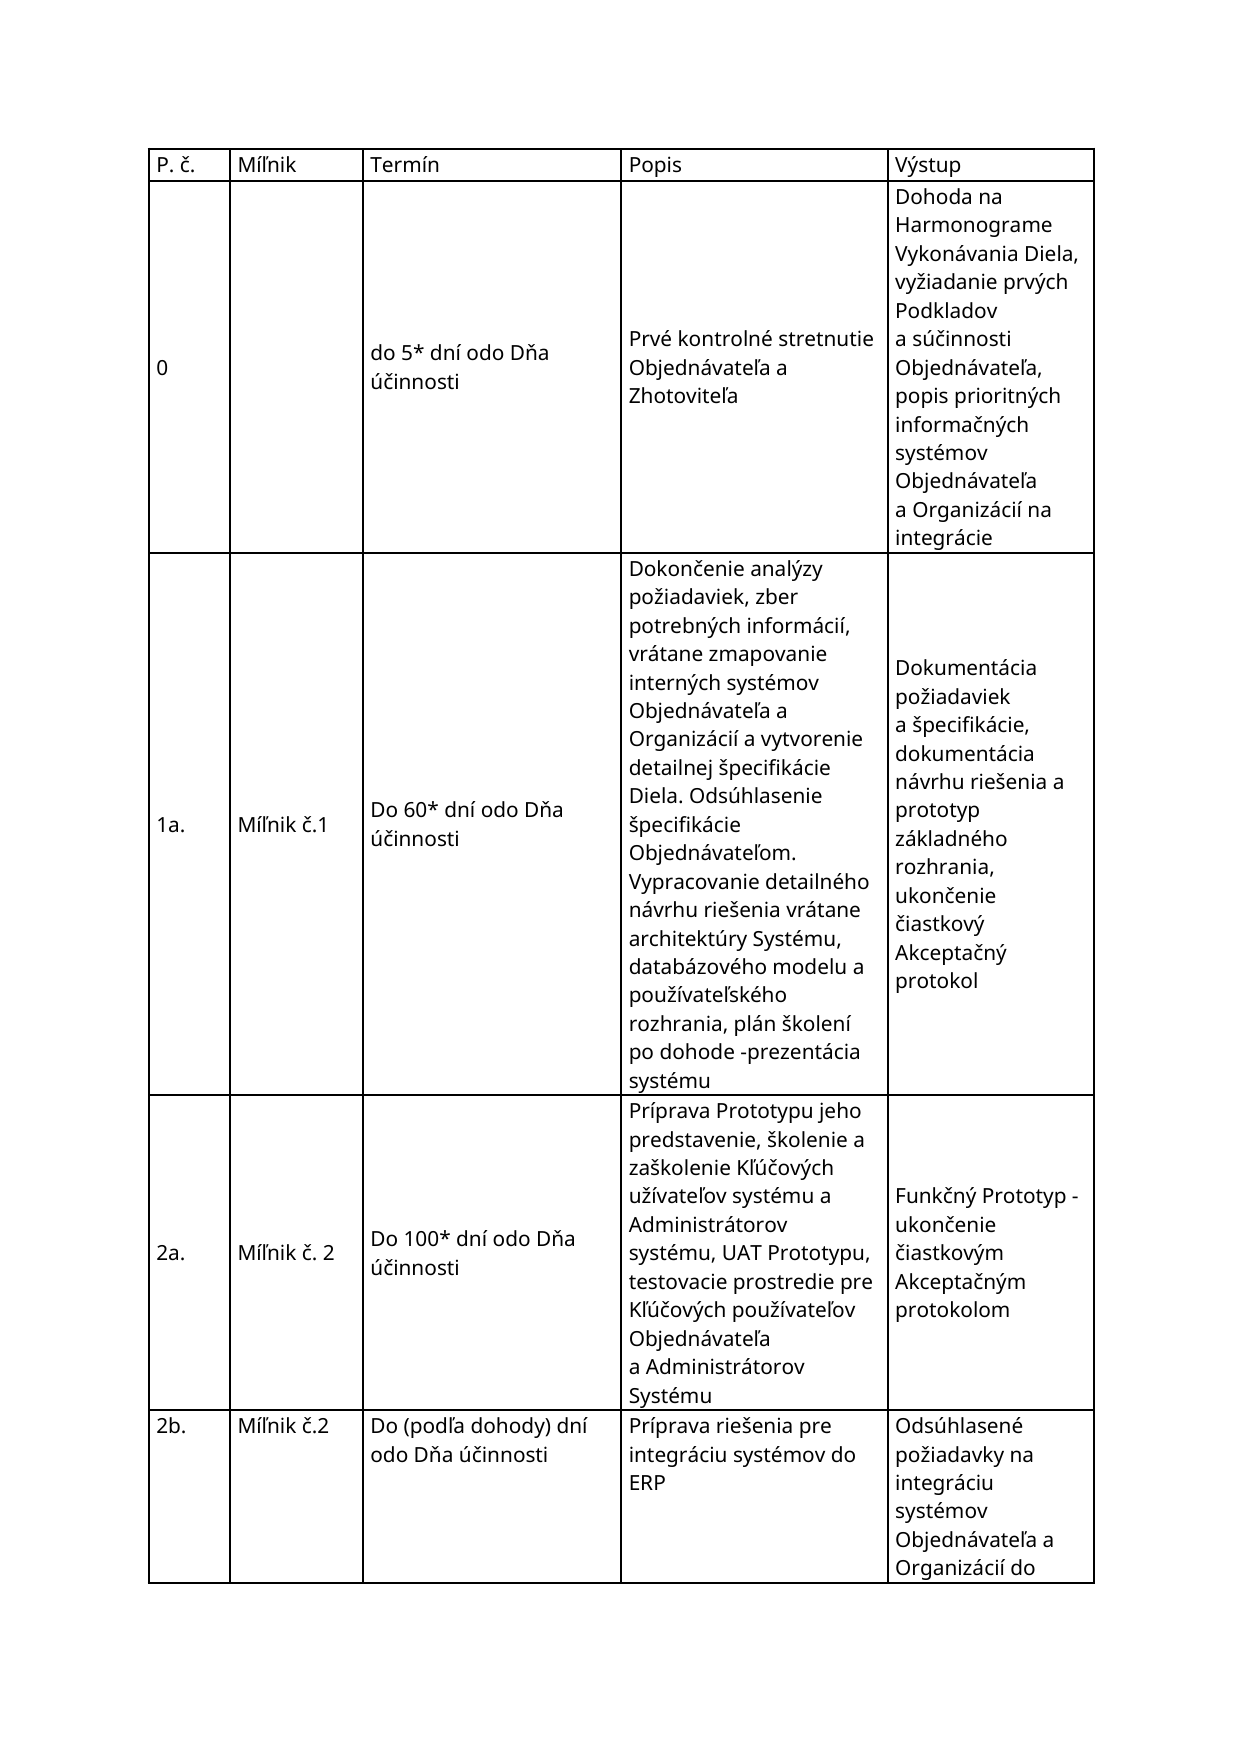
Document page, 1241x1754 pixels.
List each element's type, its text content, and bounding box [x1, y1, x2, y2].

table_cell 2b. [150, 1411, 229, 1582]
table_header Termín [364, 150, 620, 180]
table_cell Funkčný Prototyp - ukončenie čiastkovým Akceptačným protokolom [889, 1096, 1093, 1409]
table_cell 1a. [150, 554, 229, 1094]
table_cell Do 100* dní odo Dňa účinnosti [364, 1096, 620, 1409]
table_header P. č. [150, 150, 229, 180]
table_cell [889, 1411, 1093, 1582]
table_cell Míľnik č.2 [231, 1411, 362, 1582]
table_header Míľnik [231, 150, 362, 180]
table_cell [231, 182, 362, 552]
table_cell Dokončenie analýzy požiadaviek, zber potrebných informácií, vrátane zmapovanie interných systémov Objednávateľa a Organizácií a vytvorenie detailnej špecifikácie Diela. Odsúhlasenie špecifikácie Objednávateľom. Vypracovanie detailného návrhu riešenia vrátane architektúry Systému, databázového modelu a používateľského rozhrania, plán školení po dohode -prezentácia systému [622, 554, 887, 1094]
table_cell Do 60* dní odo Dňa účinnosti [364, 554, 620, 1094]
table_cell do 5* dní odo Dňa účinnosti [364, 182, 620, 552]
table_cell Dokumentácia požiadaviek a špecifikácie, dokumentácia návrhu riešenia a prototyp základného rozhrania, ukončenie čiastkový Akceptačný protokol [889, 554, 1093, 1094]
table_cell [364, 1411, 620, 1582]
table_cell Dohoda na Harmonograme Vykonávania Diela, vyžiadanie prvých Podkladov a súčinnosti Objednávateľa, popis prioritných informačných systémov Objednávateľa a Organizácií na integrácie [889, 182, 1093, 552]
table_cell 0 [150, 182, 229, 552]
table_cell Príprava Prototypu jeho predstavenie, školenie a zaškolenie Kľúčových užívateľov systému a Administrátorov systému, UAT Prototypu, testovacie prostredie pre Kľúčových používateľov Objednávateľa a Administrátorov Systému [622, 1096, 887, 1409]
table_cell Míľnik č.1 [231, 554, 362, 1094]
table_cell Prvé kontrolné stretnutie Objednávateľa a Zhotoviteľa [622, 182, 887, 552]
table_cell 2a. [150, 1096, 229, 1409]
table_header Výstup [889, 150, 1093, 180]
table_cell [622, 1411, 887, 1582]
table_cell Míľnik č. 2 [231, 1096, 362, 1409]
table_header Popis [622, 150, 887, 180]
